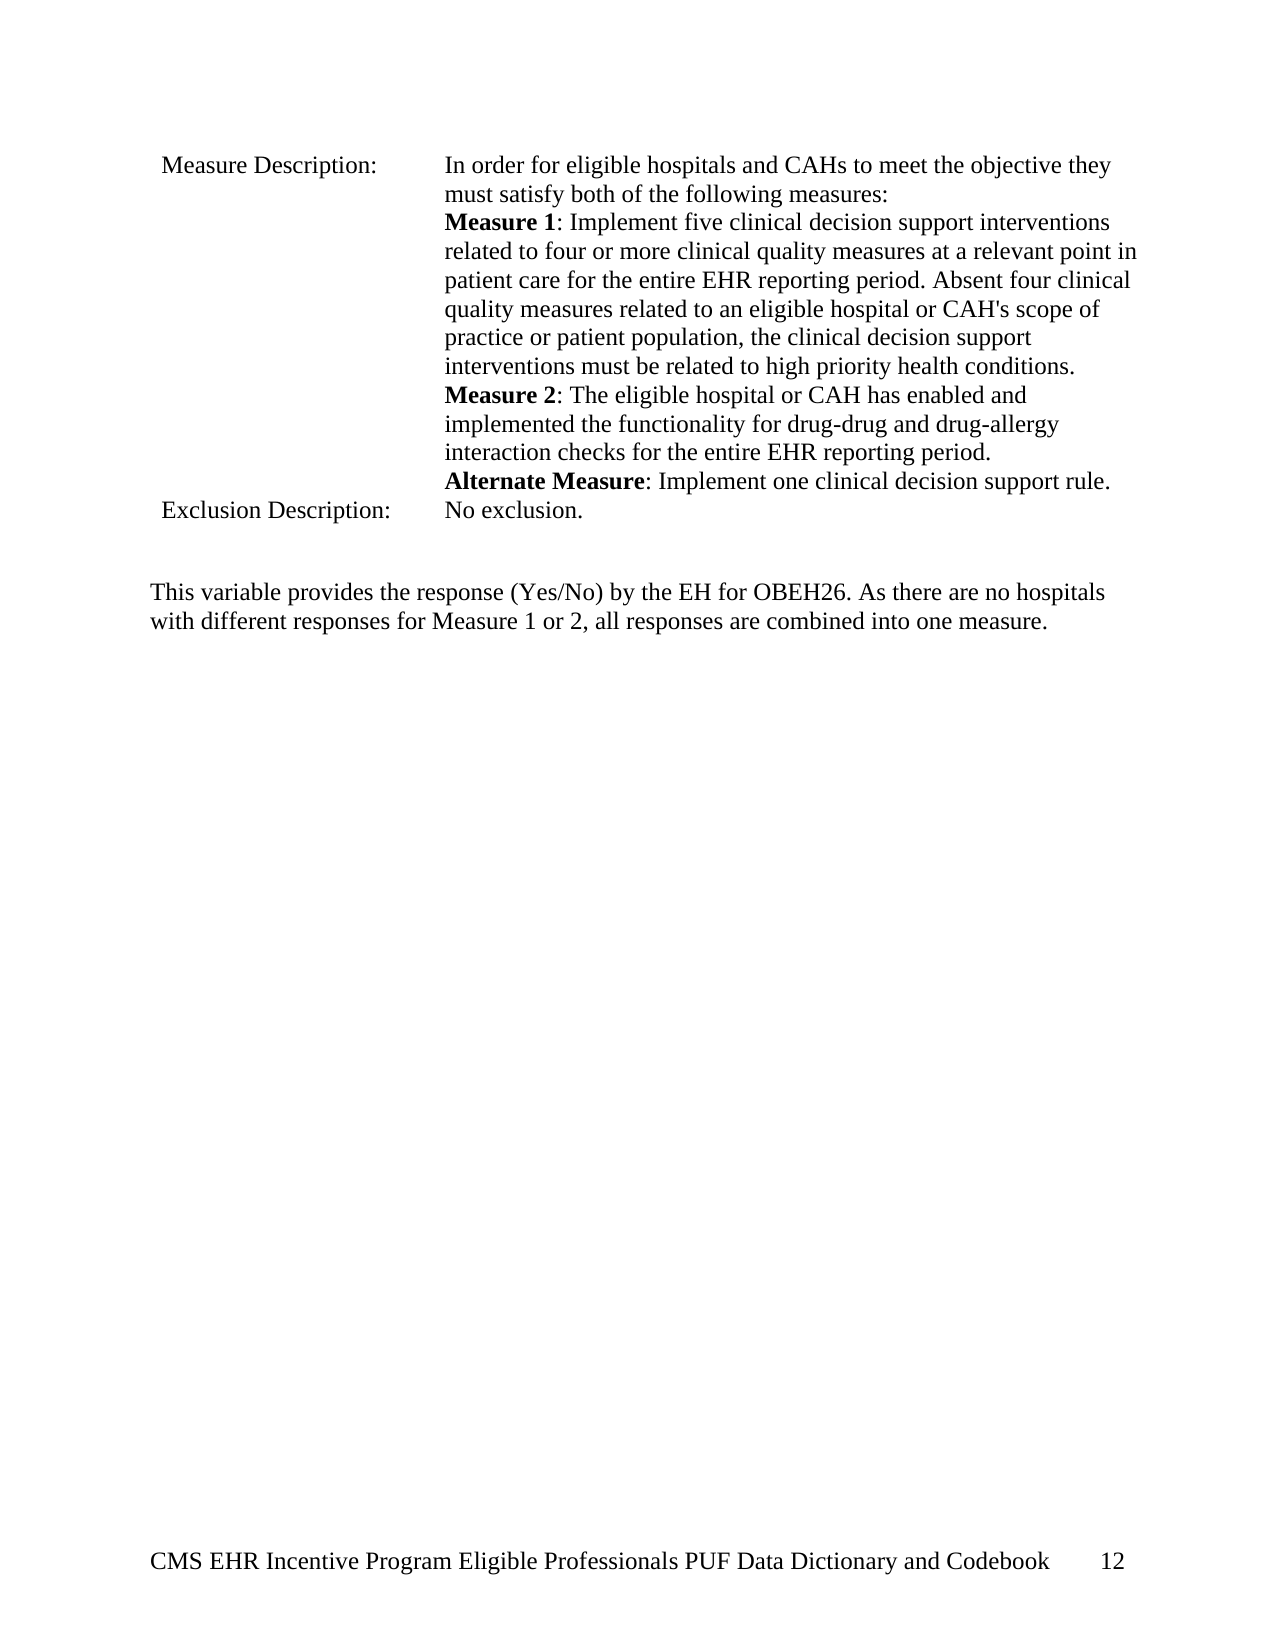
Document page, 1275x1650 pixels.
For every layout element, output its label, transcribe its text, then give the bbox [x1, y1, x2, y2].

table_cell In order for eligible hospitals and CAHs to meet the objective they must satisfy both of the following measures: Measure 1: Implement five clinical decision support interventions related to four or more clinical quality measures at a relevant point in patient care for the entire EHR reporting period. Absent four clinical quality measures related to an eligible hospital or CAH's scope of practice or patient population, the clinical decision support interventions must be related to high priority health conditions. Measure 2: The eligible hospital or CAH has enabled and implemented the functionality for drug-drug and drug-allergy interaction checks for the entire EHR reporting period. Alternate Measure: Implement one clinical decision support rule. [433, 150, 1174, 495]
table_cell No exclusion. [433, 495, 1174, 524]
text This variable provides the response (Yes/No) by the EH for OBEH26. As there are no hospitals with different responses for Measure 1 or 2, all responses are combined into one measure. [150, 577, 1125, 635]
table_cell Measure Description: [150, 150, 433, 495]
table_cell Exclusion Description: [150, 495, 433, 524]
